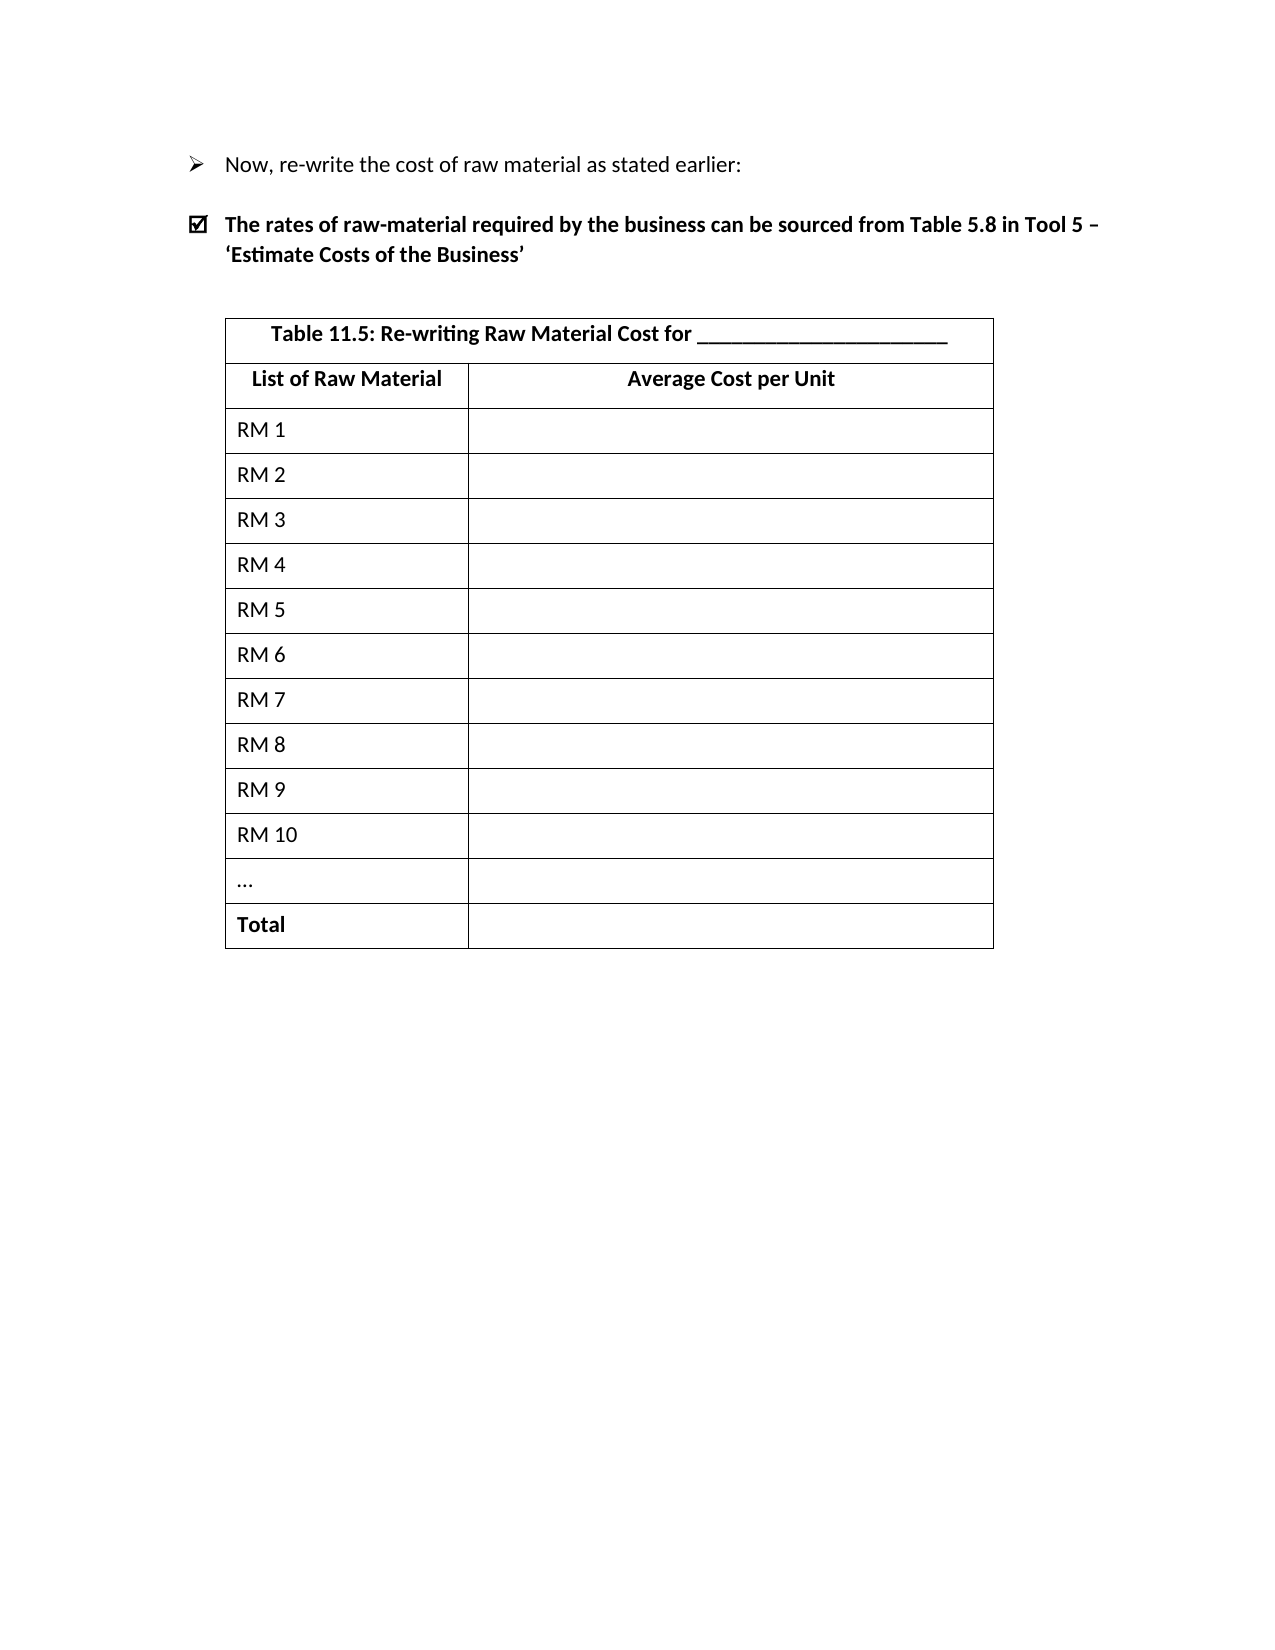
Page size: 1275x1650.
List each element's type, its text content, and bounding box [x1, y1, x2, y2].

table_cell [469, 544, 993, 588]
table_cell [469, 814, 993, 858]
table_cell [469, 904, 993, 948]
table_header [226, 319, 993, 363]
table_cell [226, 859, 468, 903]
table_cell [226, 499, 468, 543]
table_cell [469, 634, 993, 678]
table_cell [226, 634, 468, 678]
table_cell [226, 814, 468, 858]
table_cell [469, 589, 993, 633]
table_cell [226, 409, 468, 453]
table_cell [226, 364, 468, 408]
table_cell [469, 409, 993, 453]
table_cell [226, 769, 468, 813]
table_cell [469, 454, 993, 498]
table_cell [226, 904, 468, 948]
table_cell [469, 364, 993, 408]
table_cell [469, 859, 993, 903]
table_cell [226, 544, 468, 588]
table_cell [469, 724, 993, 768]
list Now, re-write the cost of raw material as stated earlier: [187, 150, 1125, 178]
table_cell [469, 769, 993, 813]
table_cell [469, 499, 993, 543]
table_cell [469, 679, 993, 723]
list The rates of raw-material required by the business can be sourced from Table 5.8 in Tool 5 – ‘Estimate Costs of the Business’ [187, 210, 1125, 269]
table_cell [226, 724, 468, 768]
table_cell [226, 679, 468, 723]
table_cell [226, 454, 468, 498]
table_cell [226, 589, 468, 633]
